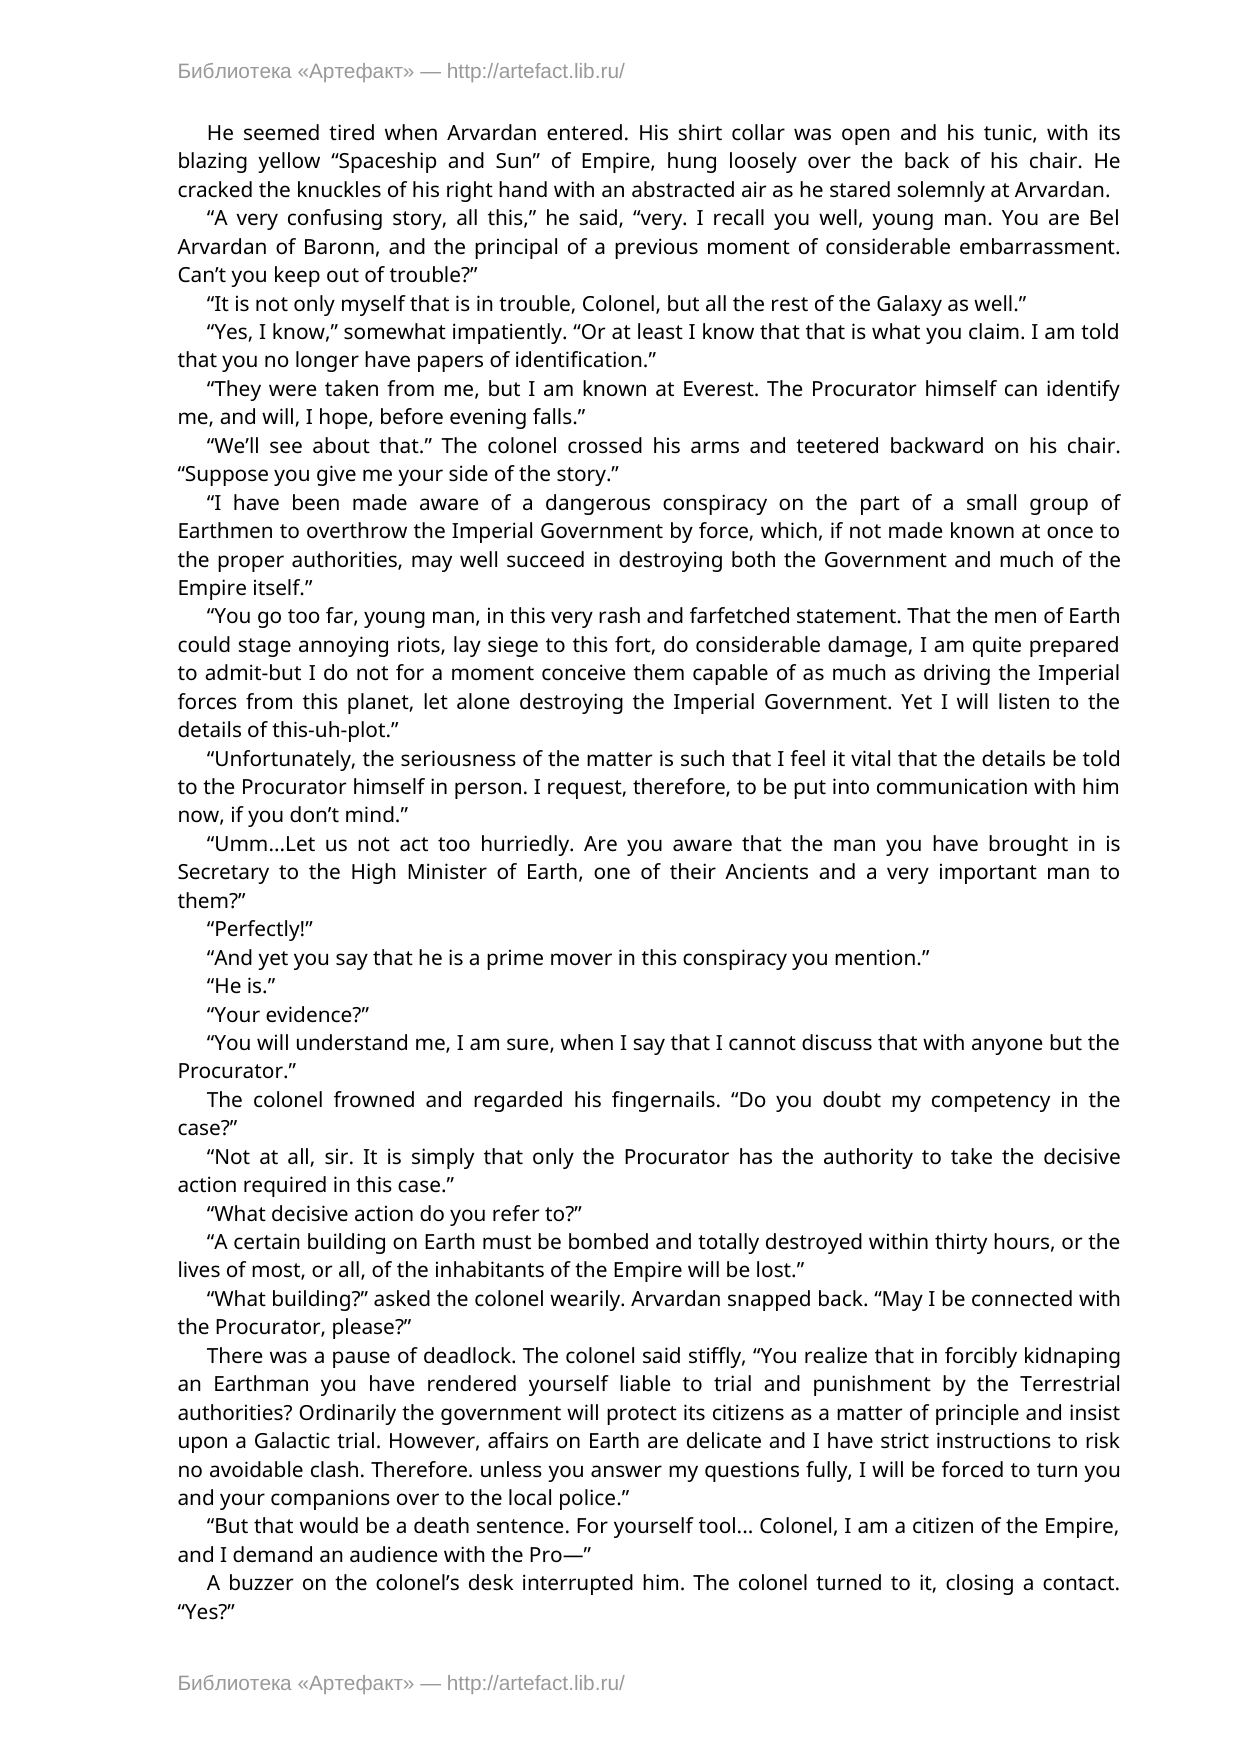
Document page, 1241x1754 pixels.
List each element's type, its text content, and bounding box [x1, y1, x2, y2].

text “A certain building on Earth must be bombed and totally destroyed within thirty hours, or the lives of most, or all, of the inhabitants of the Empire will be lost.” [177, 1227, 1122, 1284]
text “Yes, I know,” somewhat impatiently. “Or at least I know that that is what you claim. I am told that you no longer have papers of identification.” [177, 317, 1122, 374]
text “Umm...Let us not act too hurriedly. Are you aware that the man you have brought in is Secretary to the High Minister of Earth, one of their Ancients and a very important man to them?” [177, 829, 1122, 914]
text “A very confusing story, all this,” he said, “very. I recall you well, young man. You are Bel Arvardan of Baronn, and the principal of a previous moment of considerable embarrassment. Can’t you keep out of trouble?” [177, 203, 1122, 289]
text He seemed tired when Arvardan entered. His shirt collar was open and his tunic, with its blazing yellow “Spaceship and Sun” of Empire, hung loosely over the back of his chair. He cracked the knuckles of his right hand with an abstracted air as he stared solemnly at Arvardan. [177, 118, 1122, 203]
text “And yet you say that he is a prime mover in this conspiracy you mention.” [177, 943, 1122, 971]
text “We’ll see about that.” The colonel crossed his arms and teetered backward on his chair. “Suppose you give me your side of the story.” [177, 431, 1122, 488]
text There was a pause of deadlock. The colonel said stiffly, “You realize that in forcibly kidnaping an Earthman you have rendered yourself liable to trial and punishment by the Terrestrial authorities? Ordinarily the government will protect its citizens as a matter of principle and insist upon a Galactic trial. However, affairs on Earth are delicate and I have strict instructions to risk no avoidable clash. Therefore. unless you answer my questions fully, I will be forced to turn you and your companions over to the local police.” [177, 1341, 1122, 1512]
text “It is not only myself that is in trouble, Colonel, but all the rest of the Galaxy as well.” [177, 289, 1122, 317]
text A buzzer on the colonel’s desk interrupted him. The colonel turned to it, closing a contact. “Yes?” [177, 1568, 1122, 1625]
text “Perfectly!” [177, 914, 1122, 943]
text “What building?” asked the colonel wearily. Arvardan snapped back. “May I be connected with the Procurator, please?” [177, 1284, 1122, 1341]
text “He is.” [177, 971, 1122, 1000]
text “They were taken from me, but I am known at Everest. The Procurator himself can identify me, and will, I hope, before evening falls.” [177, 374, 1122, 431]
text “You will understand me, I am sure, when I say that I cannot discuss that with anyone but the Procurator.” [177, 1028, 1122, 1085]
text “But that would be a death sentence. For yourself tool... Colonel, I am a citizen of the Empire, and I demand an audience with the Pro—” [177, 1512, 1122, 1568]
text “Not at all, sir. It is simply that only the Procurator has the authority to take the decisive action required in this case.” [177, 1142, 1122, 1199]
text “What decisive action do you refer to?” [177, 1199, 1122, 1227]
text “Your evidence?” [177, 1000, 1122, 1028]
text The colonel frowned and regarded his fingernails. “Do you doubt my competency in the case?” [177, 1085, 1122, 1142]
text “I have been made aware of a dangerous conspiracy on the part of a small group of Earthmen to overthrow the Imperial Government by force, which, if not made known at once to the proper authorities, may well succeed in destroying both the Government and much of the Empire itself.” [177, 488, 1122, 602]
text “Unfortunately, the seriousness of the matter is such that I feel it vital that the details be told to the Procurator himself in person. I request, therefore, to be put into communication with him now, if you don’t mind.” [177, 744, 1122, 829]
text “You go too far, young man, in this very rash and farfetched statement. That the men of Earth could stage annoying riots, lay siege to this fort, do considerable damage, I am quite prepared to admit-but I do not for a moment conceive them capable of as much as driving the Imperial forces from this planet, let alone destroying the Imperial Government. Yet I will listen to the details of this-uh-plot.” [177, 602, 1122, 744]
